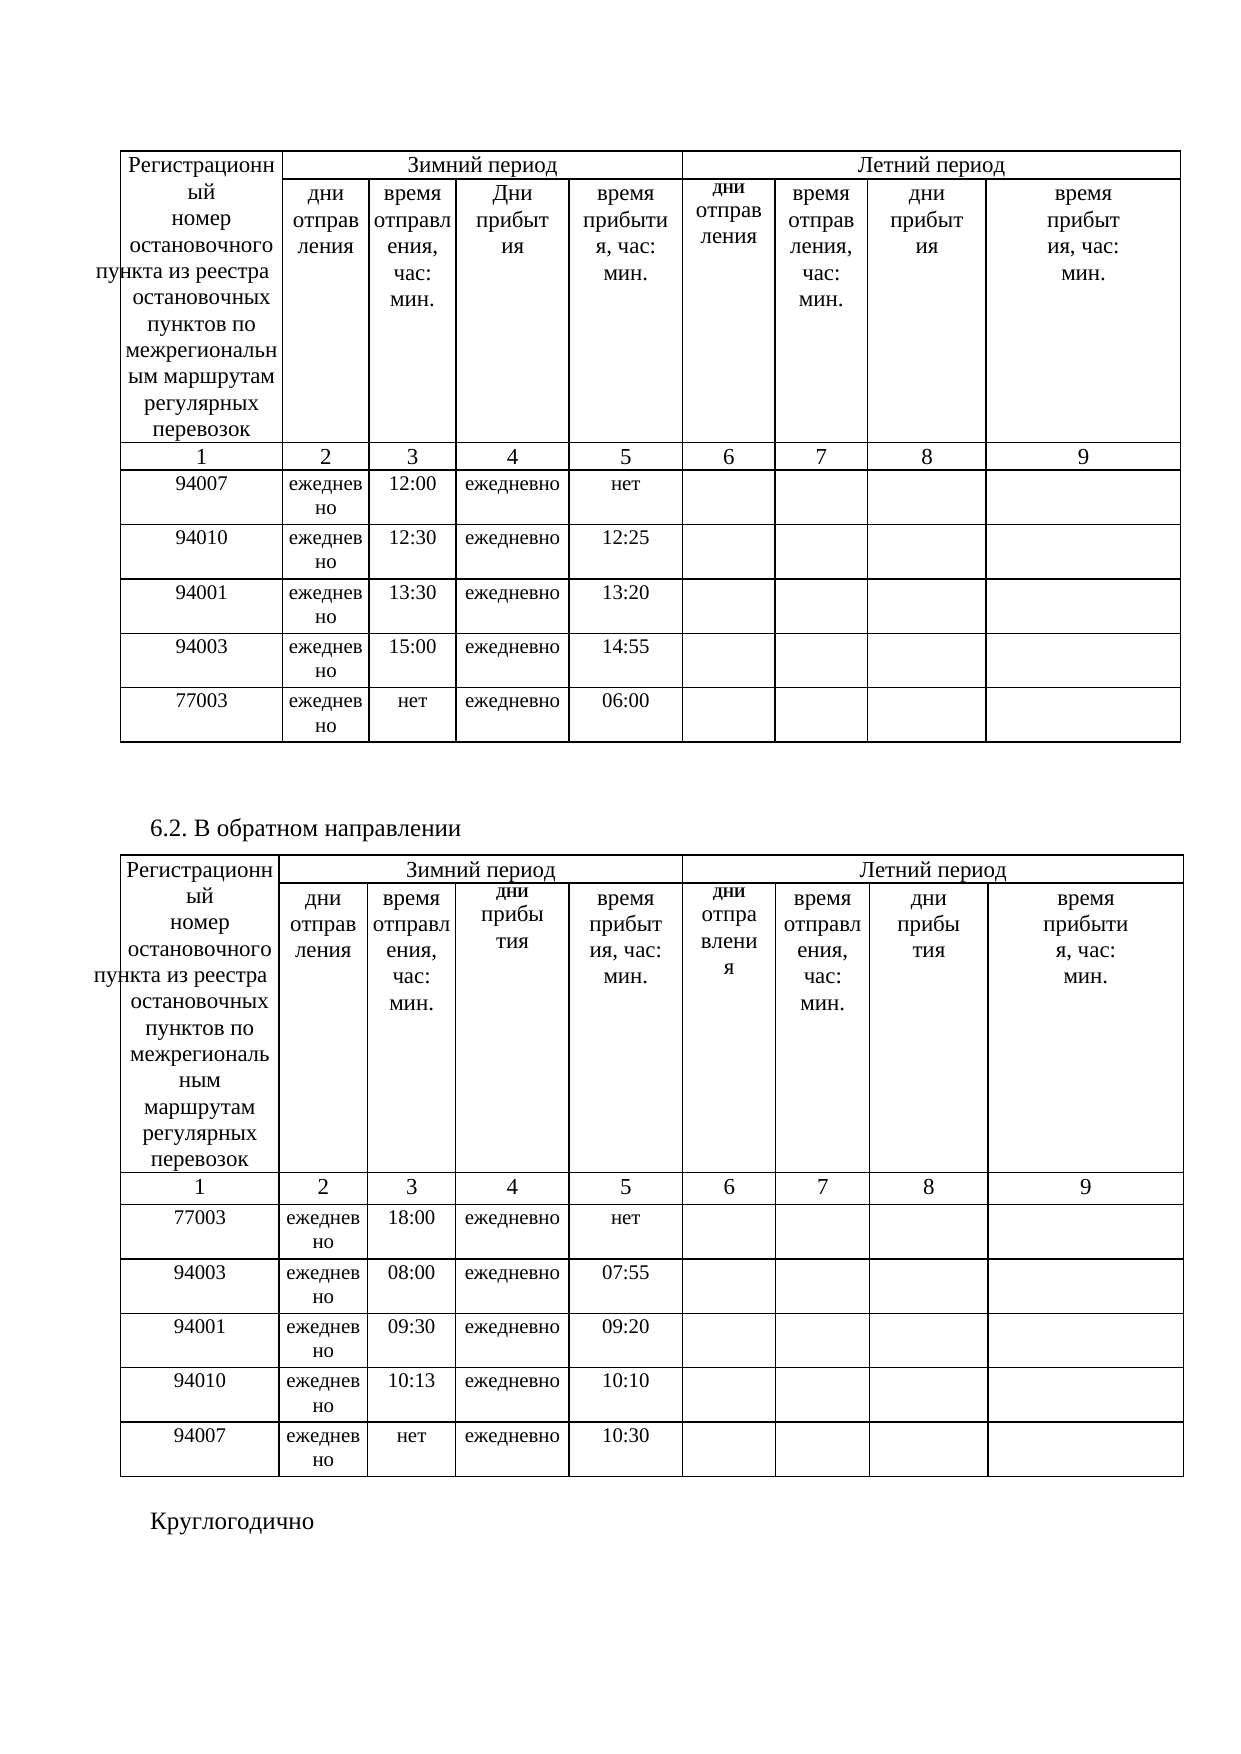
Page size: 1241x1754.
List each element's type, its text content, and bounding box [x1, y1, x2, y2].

table_cell время прибыти я, час: мин. [570, 180, 682, 441]
table_cell 12:00 [370, 471, 455, 524]
table_cell ежедневно [456, 1423, 568, 1476]
table_cell [776, 580, 867, 632]
table_cell [683, 1423, 775, 1476]
table_cell 18:00 [368, 1205, 455, 1258]
table_cell ежедневно [456, 1368, 568, 1421]
table_cell 09:30 [368, 1314, 455, 1367]
table_cell 6 [683, 443, 774, 469]
table_cell ежедневно [283, 525, 368, 578]
table_cell время прибыти я, час: мин. [989, 884, 1183, 1172]
table_cell [683, 1260, 775, 1312]
table_cell [776, 1423, 869, 1476]
table_cell ежедневно [280, 1314, 367, 1367]
table_cell ДНИ отправ ления [683, 180, 774, 441]
table_cell ДНИ прибы тия [456, 884, 568, 1172]
table_cell 3 [368, 1173, 455, 1204]
table_cell 13:20 [570, 580, 682, 632]
table_header Летний период [683, 856, 1183, 882]
table_cell [989, 1423, 1183, 1476]
table_cell 2 [280, 1173, 367, 1204]
table_cell 1 [121, 1173, 278, 1204]
table_header Регистрационный номер остановочного пункта из реестра остановочных пунктов по межрегиональным маршрутам регулярных перевозок [121, 856, 278, 1172]
table_cell [989, 1314, 1183, 1367]
table_cell 94010 [121, 1368, 278, 1421]
table_cell 09:20 [570, 1314, 682, 1367]
table_cell 94007 [121, 471, 282, 524]
table_cell 10:13 [368, 1368, 455, 1421]
table_cell [868, 471, 985, 524]
table_cell ежедневно [280, 1205, 367, 1258]
table_cell 7 [776, 443, 867, 469]
table_cell ежедневно [457, 525, 568, 578]
table_cell [987, 688, 1180, 741]
table_cell ежедневно [283, 471, 368, 524]
table_cell ежедневно [456, 1205, 568, 1258]
table_cell 9 [989, 1173, 1183, 1204]
table_cell 6 [683, 1173, 775, 1204]
table_cell 77003 [121, 688, 282, 741]
table_cell 1 [121, 443, 282, 469]
table_cell время прибыт ия, час: мин. [570, 884, 682, 1172]
table_cell ежедневно [457, 634, 568, 687]
table_cell [776, 1368, 869, 1421]
table_cell [683, 580, 774, 632]
table_cell ежедневно [280, 1423, 367, 1476]
table_cell ежедневно [283, 580, 368, 632]
table_cell дни отправ ления [280, 884, 367, 1172]
table_cell [868, 525, 985, 578]
table_cell [776, 525, 867, 578]
table_cell [776, 1314, 869, 1367]
table_cell ежедневно [457, 580, 568, 632]
table_cell [987, 471, 1180, 524]
table_cell [776, 688, 867, 741]
table_cell 14:55 [570, 634, 682, 687]
table_cell ДНИ отпра влени я [683, 884, 775, 1172]
table_cell 5 [570, 1173, 682, 1204]
table_cell [776, 471, 867, 524]
table_cell 15:00 [370, 634, 455, 687]
table_cell [776, 1205, 869, 1258]
table_cell 2 [283, 443, 368, 469]
table_cell ежедневно [457, 688, 568, 741]
table_cell нет [570, 1205, 682, 1258]
table_cell 7 [776, 1173, 869, 1204]
table_cell 94003 [121, 1260, 278, 1312]
table_cell ежедневно [283, 688, 368, 741]
table_cell [683, 525, 774, 578]
table_cell [776, 634, 867, 687]
table_cell ежедневно [457, 471, 568, 524]
table_cell дни отправ ления [283, 180, 368, 441]
table_cell нет [368, 1423, 455, 1476]
table_cell ежедневно [280, 1368, 367, 1421]
table_cell дни прибы тия [870, 884, 987, 1172]
table_cell [868, 634, 985, 687]
table_header Регистрационный номер остановочного пункта из реестра остановочных пунктов по межрегиональным маршрутам регулярных перевозок [121, 152, 282, 441]
table_cell [870, 1368, 987, 1421]
table_cell [683, 688, 774, 741]
table_cell [989, 1368, 1183, 1421]
table_cell [870, 1314, 987, 1367]
table_cell 4 [457, 443, 568, 469]
table_cell ежедневно [283, 634, 368, 687]
table_cell время прибыт ия, час: мин. [987, 180, 1180, 441]
table_cell 8 [868, 443, 985, 469]
table_cell [870, 1423, 987, 1476]
table_cell 3 [370, 443, 455, 469]
table_cell время отправл ения, час: мин. [368, 884, 455, 1172]
table_cell 94001 [121, 1314, 278, 1367]
table_cell 12:25 [570, 525, 682, 578]
table_header Летний период [683, 152, 1180, 178]
table_cell [989, 1260, 1183, 1312]
table_cell [987, 634, 1180, 687]
table_cell 9 [987, 443, 1180, 469]
table_cell 4 [456, 1173, 568, 1204]
table_cell 08:00 [368, 1260, 455, 1312]
table_cell дни прибыт ия [868, 180, 985, 441]
table_cell [683, 1205, 775, 1258]
table_cell [987, 525, 1180, 578]
table_cell 94003 [121, 634, 282, 687]
table_cell [987, 580, 1180, 632]
table_cell нет [370, 688, 455, 741]
table_cell [776, 1260, 869, 1312]
table_cell время отправл ения, час: мин. [776, 884, 869, 1172]
table_cell 77003 [121, 1205, 278, 1258]
table_cell 10:10 [570, 1368, 682, 1421]
table_cell 06:00 [570, 688, 682, 741]
table_cell [683, 1368, 775, 1421]
table_cell нет [570, 471, 682, 524]
table_cell [683, 634, 774, 687]
text Круглогодично [150, 1506, 1090, 1535]
table_cell ежедневно [280, 1260, 367, 1312]
table_cell [683, 1314, 775, 1367]
table_cell 07:55 [570, 1260, 682, 1312]
table_header Зимний период [283, 152, 682, 178]
table_cell 94001 [121, 580, 282, 632]
table_cell [868, 580, 985, 632]
table_header Зимний период [280, 856, 682, 882]
table_cell 8 [870, 1173, 987, 1204]
table_cell Дни прибыт ия [457, 180, 568, 441]
table_cell [989, 1205, 1183, 1258]
table_cell 94007 [121, 1423, 278, 1476]
table_cell ежедневно [456, 1314, 568, 1367]
table_cell [870, 1205, 987, 1258]
table_cell 10:30 [570, 1423, 682, 1476]
table_cell время отправ ления, час: мин. [776, 180, 867, 441]
table_cell 13:30 [370, 580, 455, 632]
table_cell ежедневно [456, 1260, 568, 1312]
table_cell 12:30 [370, 525, 455, 578]
table_cell [683, 471, 774, 524]
table_cell [870, 1260, 987, 1312]
table_cell время отправл ения, час: мин. [370, 180, 455, 441]
table_cell 94010 [121, 525, 282, 578]
text 6.2. В обратном направлении [150, 813, 1090, 842]
table_cell 5 [570, 443, 682, 469]
table_cell [868, 688, 985, 741]
